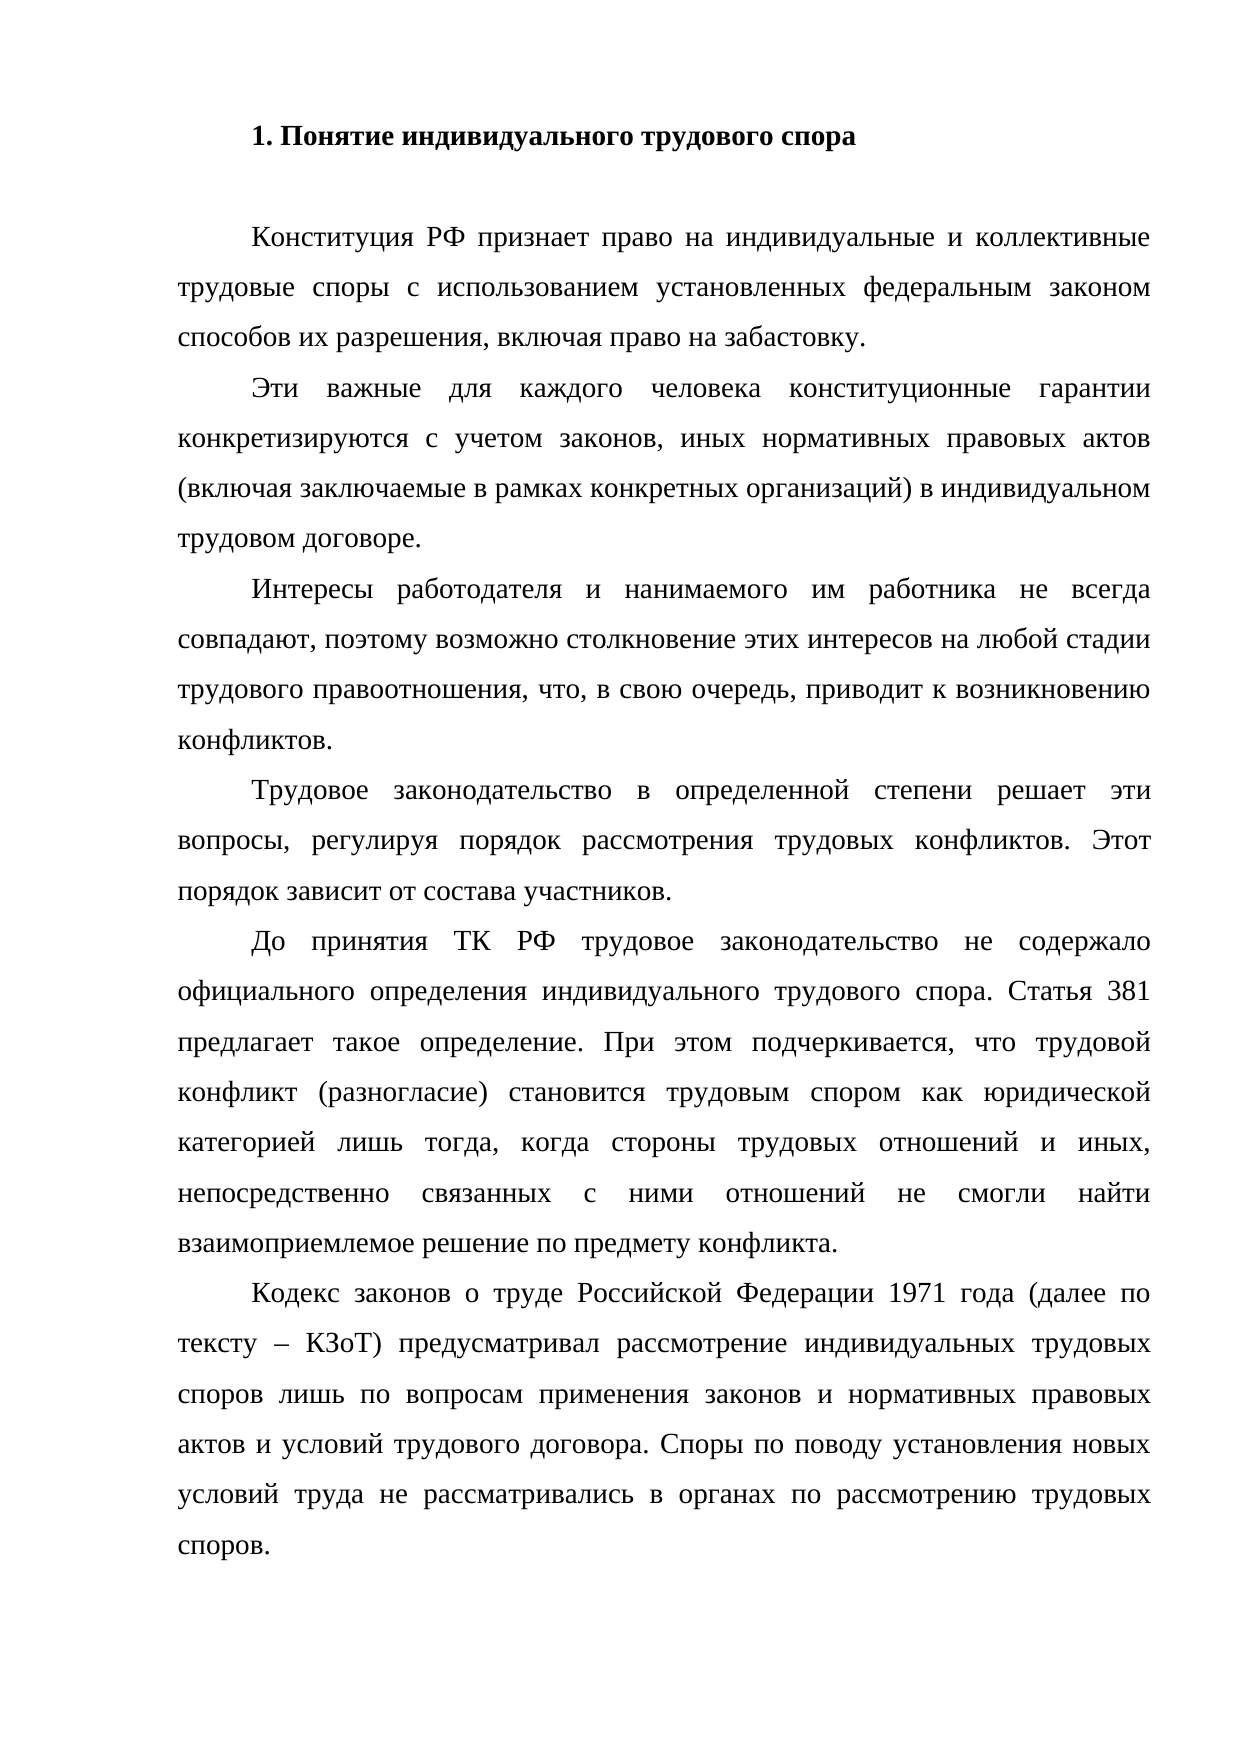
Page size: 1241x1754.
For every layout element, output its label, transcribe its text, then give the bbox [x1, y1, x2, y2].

text Трудовое законодательство в определенной степени решает эти вопросы, регулируя порядок рассмотрения трудовых конфликтов. Этот порядок зависит от состава участников. [177, 772, 1152, 906]
text 1. Понятие индивидуального трудового спора [177, 118, 1152, 152]
text Интересы работодателя и нанимаемого им работника не всегда совпадают, поэтому возможно столкновение этих интересов на любой стадии трудового правоотношения, что, в свою очередь, приводит к возникновению конфликтов. [177, 571, 1152, 755]
text До принятия ТК РФ трудовое законодательство не содержало официального определения индивидуального трудового спора. Статья 381 предлагает такое определение. При этом подчеркивается, что трудовой конфликт (разногласие) становится трудовым спором как юридической категорией лишь тогда, когда стороны трудовых отношений и иных, непосредственно связанных с ними отношений не смогли найти взаимоприемлемое решение по предмету конфликта. [177, 923, 1152, 1258]
text Эти важные для каждого человека конституционные гарантии конкретизируются с учетом законов, иных нормативных правовых актов (включая заключаемые в рамках конкретных организаций) в индивидуальном трудовом договоре. [177, 370, 1152, 554]
text Кодекс законов о труде Российской Федерации 1971 года (далее по тексту – КЗоТ) предусматривал рассмотрение индивидуальных трудовых споров лишь по вопросам применения законов и нормативных правовых актов и условий трудового договора. Споры по поводу установления новых условий труда не рассматривались в органах по рассмотрению трудовых споров. [177, 1275, 1152, 1560]
text Конституция РФ признает право на индивидуальные и коллективные трудовые споры с использованием установленных федеральным законом способов их разрешения, включая право на забастовку. [177, 219, 1152, 353]
